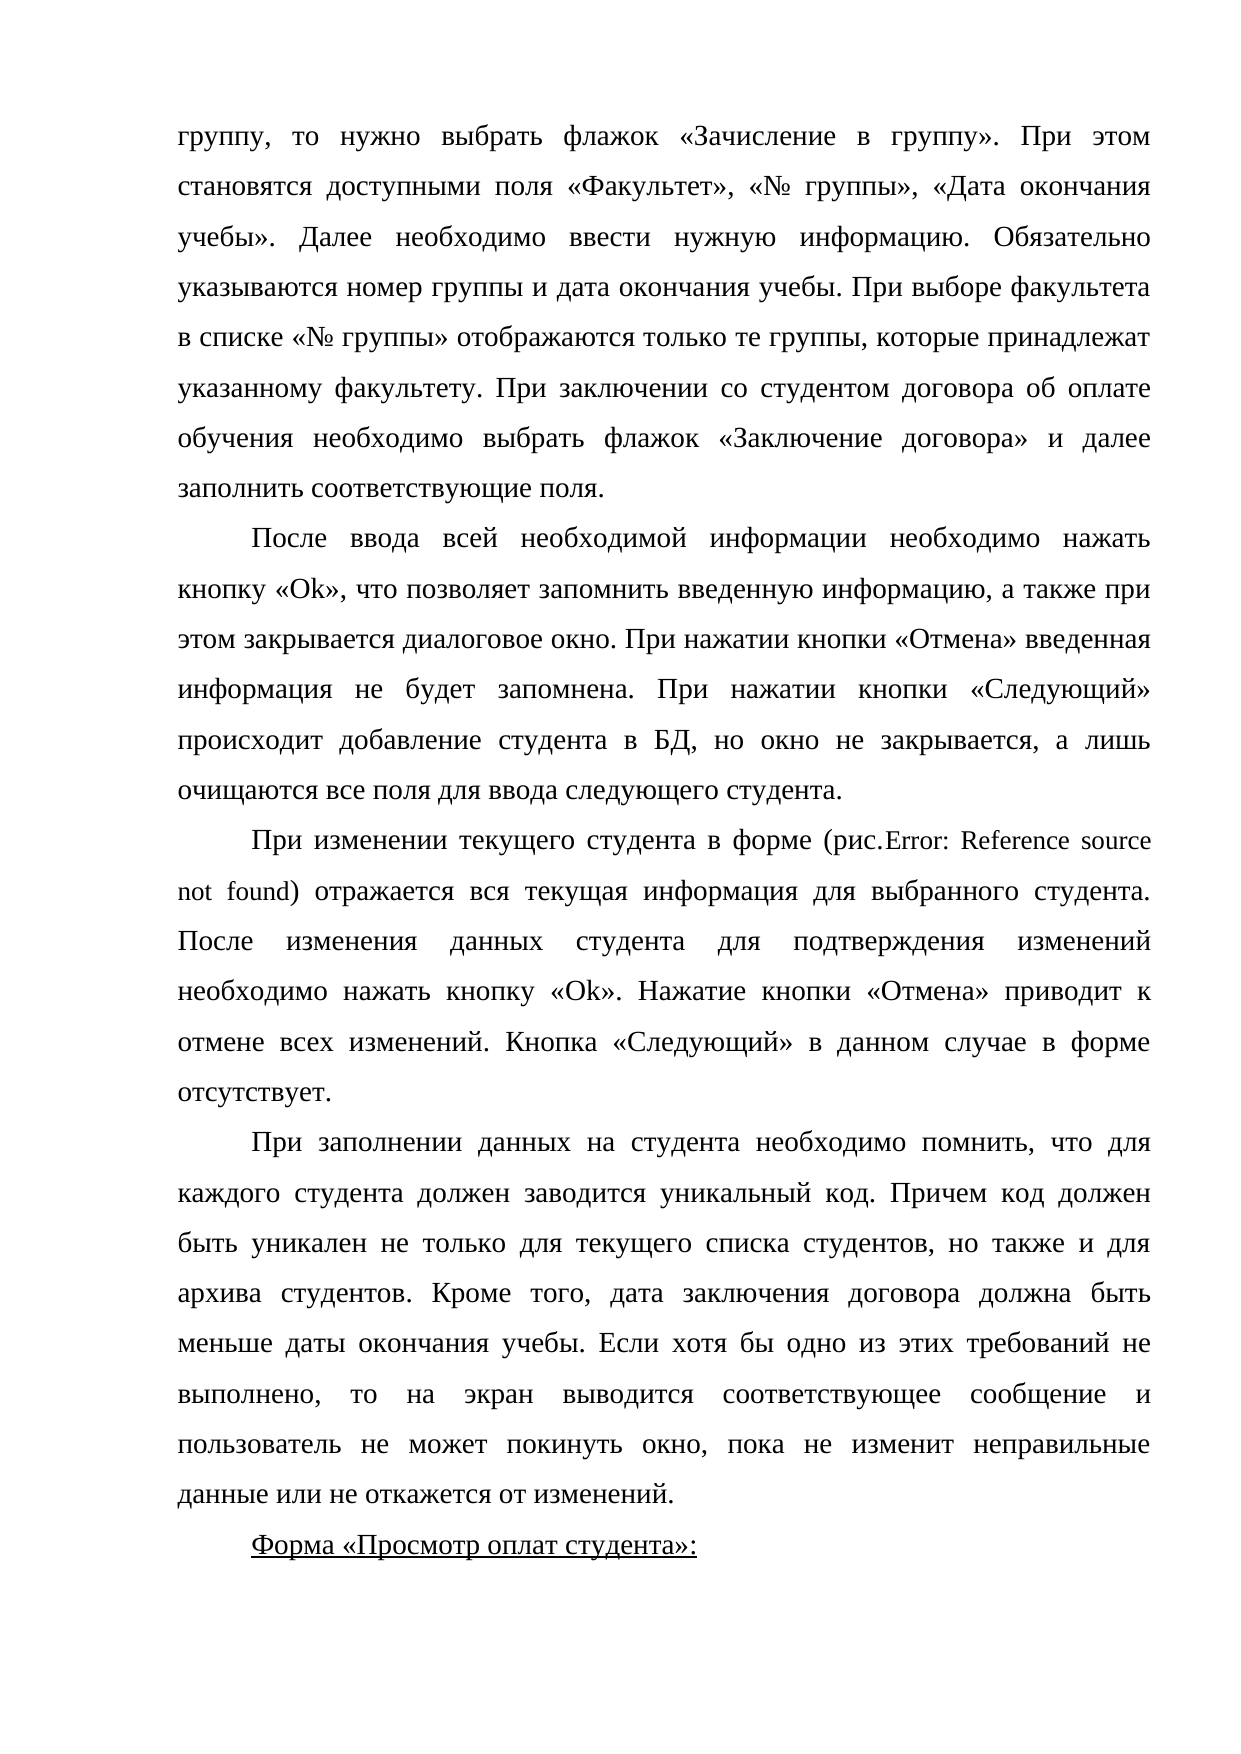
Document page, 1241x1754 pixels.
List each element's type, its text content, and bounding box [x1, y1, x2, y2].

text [177, 118, 1152, 504]
text После ввода всей необходимой информации необходимо нажать кнопку «Ok», что позволяет запомнить введенную информацию, а также при этом закрывается диалоговое окно. При нажатии кнопки «Отмена» введенная информация не будет запомнена. При нажатии кнопки «Следующий» происходит добавление студента в БД, но окно не закрывается, а лишь очищаются все поля для ввода следующего студента. [177, 521, 1152, 806]
text Форма «Просмотр оплат студента»: [177, 1527, 1152, 1560]
text При заполнении данных на студента необходимо помнить, что для каждого студента должен заводится уникальный код. Причем код должен быть уникален не только для текущего списка студентов, но также и для архива студентов. Кроме того, дата заключения договора должна быть меньше даты окончания учебы. Если хотя бы одно из этих требований не выполнено, то на экран выводится соответствующее сообщение и пользователь не может покинуть окно, пока не изменит неправильные данные или не откажется от изменений. [177, 1124, 1152, 1510]
